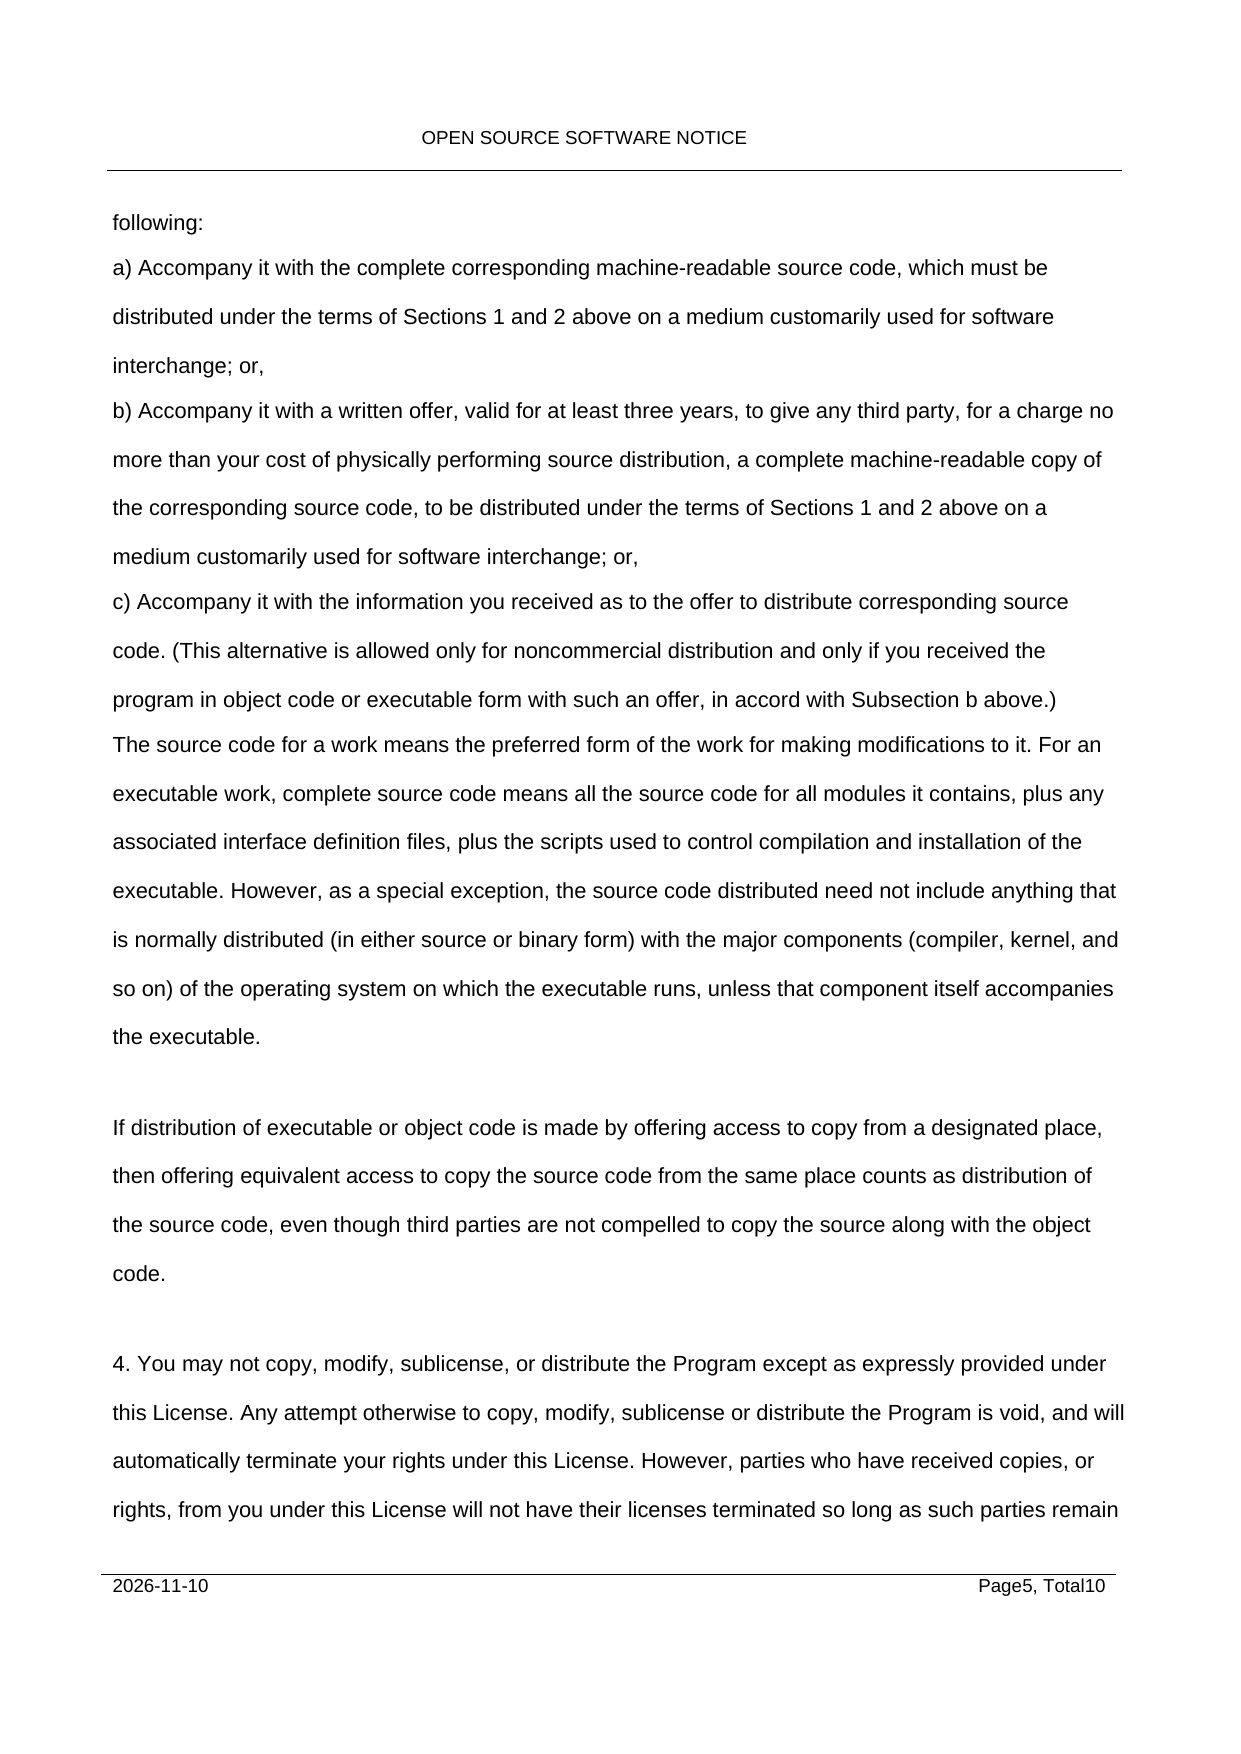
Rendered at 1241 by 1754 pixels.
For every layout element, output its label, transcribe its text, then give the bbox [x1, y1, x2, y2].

text a) Accompany it with the complete corresponding machine-readable source code, which must be distributed under the terms of Sections 1 and 2 above on a medium customarily used for software interchange; or, [112, 251, 1128, 381]
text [112, 1347, 1128, 1526]
text c) Accompany it with the information you received as to the offer to distribute corresponding source code. (This alternative is allowed only for noncommercial distribution and only if you received the program in object code or executable form with such an offer, in accord with Subsection b above.) [112, 585, 1128, 715]
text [112, 206, 1128, 239]
text b) Accompany it with a written offer, valid for at least three years, to give any third party, for a charge no more than your cost of physically performing source distribution, a complete machine-readable copy of the corresponding source code, to be distributed under the terms of Sections 1 and 2 above on a medium customarily used for software interchange; or, [112, 394, 1128, 573]
text The source code for a work means the preferred form of the work for making modifications to it. For an executable work, complete source code means all the source code for all modules it contains, plus any associated interface definition files, plus the scripts used to control compilation and installation of the executable. However, as a special exception, the source code distributed need not include anything that is normally distributed (in either source or binary form) with the major components (compiler, kernel, and so on) of the operating system on which the executable runs, unless that component itself accompanies the executable. [112, 728, 1128, 1053]
text If distribution of executable or object code is made by offering access to copy from a designated place, then offering equivalent access to copy the source code from the same place counts as distribution of the source code, even though third parties are not compelled to copy the source along with the object code. [112, 1111, 1128, 1289]
